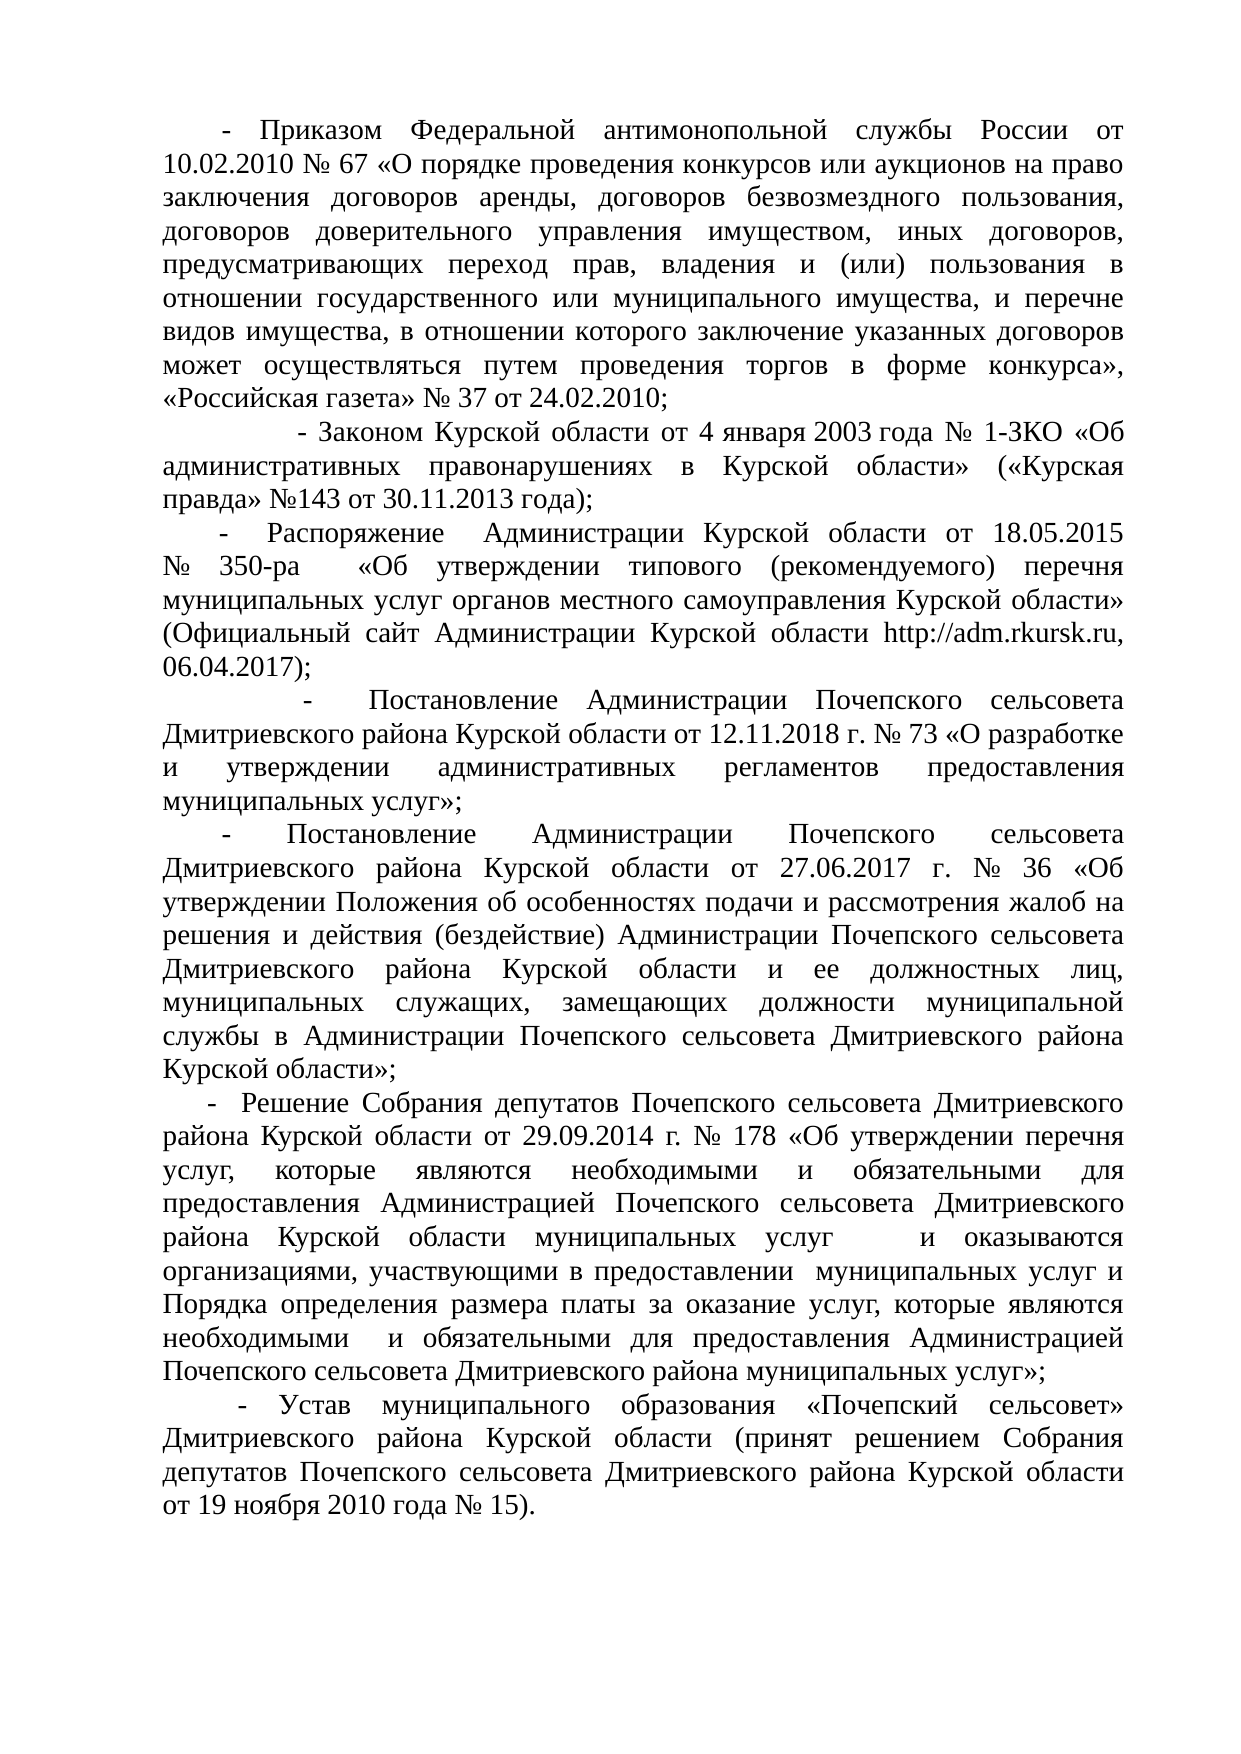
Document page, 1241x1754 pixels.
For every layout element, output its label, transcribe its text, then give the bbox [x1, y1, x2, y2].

text - Законом Курской области от 4 января 2003 года № 1-ЗКО «Об административных правонарушениях в Курской области» («Курская правда» №143 от 30.11.2013 года); [162, 414, 1125, 515]
text - Распоряжение Администрации Курской области от 18.05.2015 № 350-ра «Об утверждении типового (рекомендуемого) перечня муниципальных услуг органов местного самоуправления Курской области» (Официальный сайт Администрации Курской области http://adm.rkursk.ru, 06.04.2017); [162, 515, 1125, 682]
text - Постановление Администрации Почепского сельсовета Дмитриевского района Курской области от 12.11.2018 г. № 73 «О разработке и утверждении административных регламентов предоставления муниципальных услуг»; [162, 682, 1125, 817]
text - Приказом Федеральной антимонопольной службы России от 10.02.2010 № 67 «О порядке проведения конкурсов или аукционов на право заключения договоров аренды, договоров безвозмездного пользования, договоров доверительного управления имуществом, иных договоров, предусматривающих переход прав, владения и (или) пользования в отношении государственного или муниципального имущества, и перечне видов имущества, в отношении которого заключение указанных договоров может осуществляться путем проведения торгов в форме конкурса», «Российская газета» № 37 от 24.02.2010; [162, 112, 1125, 414]
text - Постановление Администрации Почепского сельсовета Дмитриевского района Курской области от 27.06.2017 г. № 36 «Об утверждении Положения об особенностях подачи и рассмотрения жалоб на решения и действия (бездействие) Администрации Почепского сельсовета Дмитриевского района Курской области и ее должностных лиц, муниципальных служащих, замещающих должности муниципальной службы в Администрации Почепского сельсовета Дмитриевского района Курской области»; [162, 817, 1125, 1085]
text - Устав муниципального образования «Почепский сельсовет» Дмитриевского района Курской области (принят решением Собрания депутатов Почепского сельсовета Дмитриевского района Курской области от 19 ноября 2010 года № 15). [162, 1387, 1125, 1521]
text - Решение Собрания депутатов Почепского сельсовета Дмитриевского района Курской области от 29.09.2014 г. № 178 «Об утверждении перечня услуг, которые являются необходимыми и обязательными для предоставления Администрацией Почепского сельсовета Дмитриевского района Курской области муниципальных услуг и оказываются организациями, участвующими в предоставлении муниципальных услуг и Порядка определения размера платы за оказание услуг, которые являются необходимыми и обязательными для предоставления Администрацией Почепского сельсовета Дмитриевского района муниципальных услуг»; [162, 1085, 1125, 1387]
